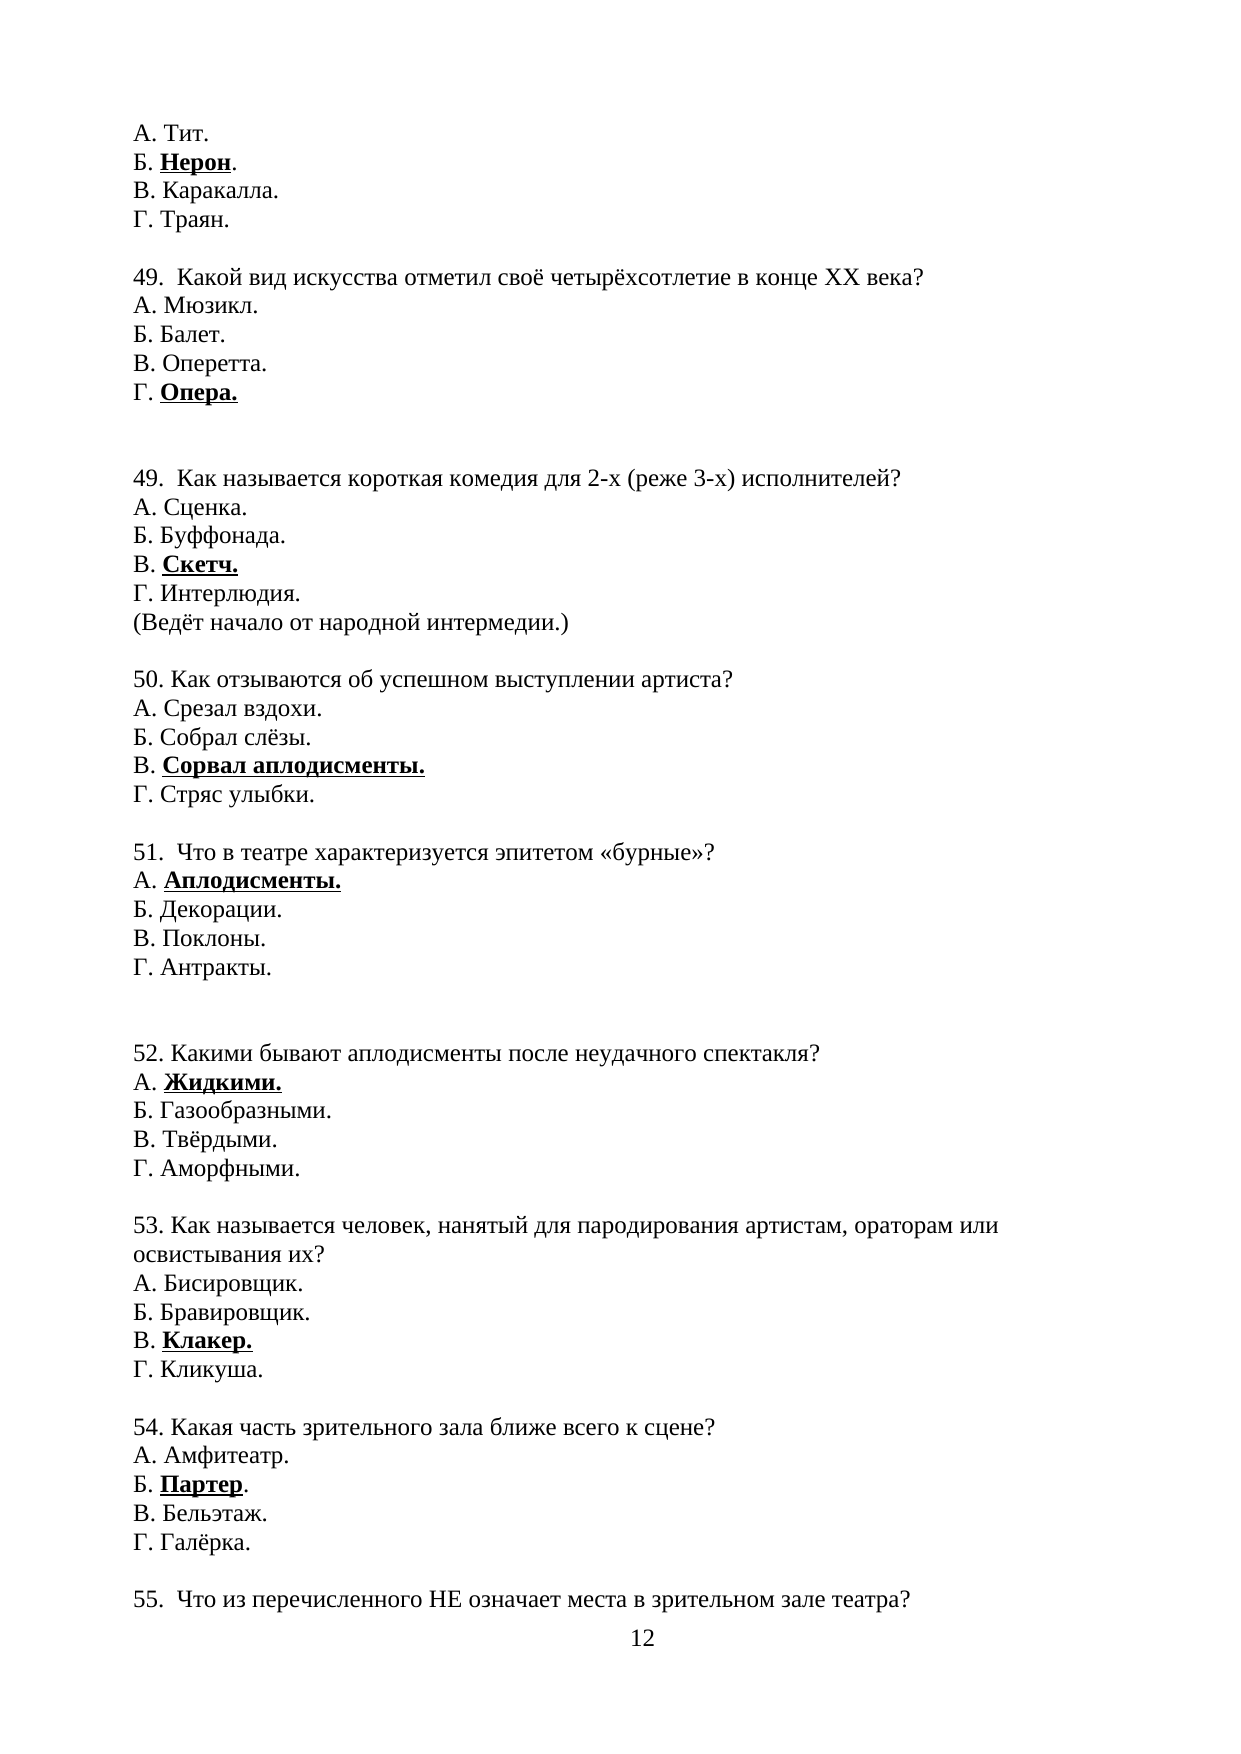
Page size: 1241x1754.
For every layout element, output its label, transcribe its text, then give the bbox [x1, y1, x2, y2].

text 49. Какой вид искусства отметил своё четырёхсотлетие в конце ХХ века? [133, 262, 1152, 291]
text Б. Буффонада. [133, 521, 1152, 549]
text А. Жидкими. [133, 1067, 1152, 1096]
text 54. Какая часть зрительного зала ближе всего к сцене? [133, 1412, 1152, 1441]
text Б. Газообразными. [133, 1096, 1152, 1124]
text (Ведёт начало от народной интермедии.) [133, 607, 1152, 636]
text Б. Собрал слёзы. [133, 722, 1152, 751]
text В. Твёрдыми. [133, 1124, 1152, 1153]
text В. Скетч. [133, 549, 1152, 578]
text В. Каракалла. [133, 176, 1152, 204]
text А. Срезал вздохи. [133, 693, 1152, 722]
text В. Оперетта. [133, 348, 1152, 377]
text Б. Партер. [133, 1469, 1152, 1498]
text Б. Бравировщик. [133, 1297, 1152, 1326]
text Б. Декорации. [133, 894, 1152, 923]
text А. Аплодисменты. [133, 866, 1152, 894]
text 49. Как называется короткая комедия для 2-х (реже 3-х) исполнителей? [133, 463, 1152, 492]
text Г. Кликуша. [133, 1354, 1152, 1383]
text В. Бельэтаж. [133, 1498, 1152, 1527]
text В. Сорвал аплодисменты. [133, 751, 1152, 779]
text А. Бисировщик. [133, 1268, 1152, 1297]
text Г. Интерлюдия. [133, 578, 1152, 607]
text Г. Галёрка. [133, 1527, 1152, 1556]
text А. Сценка. [133, 492, 1152, 521]
text А. Амфитеатр. [133, 1441, 1152, 1469]
text В. Поклоны. [133, 923, 1152, 952]
text 51. Что в театре характеризуется эпитетом «бурные»? [133, 837, 1152, 866]
text В. Клакер. [133, 1326, 1152, 1354]
text 50. Как отзываются об успешном выступлении артиста? [133, 664, 1152, 693]
text 52. Какими бывают аплодисменты после неудачного спектакля? [133, 1038, 1152, 1067]
text Г. Стряс улыбки. [133, 779, 1152, 808]
text Г. Траян. [133, 204, 1152, 233]
text 53. Как называется человек, нанятый для пародирования артистам, ораторам или освистывания их? [133, 1211, 1152, 1268]
text Г. Антракты. [133, 952, 1152, 981]
text А. Мюзикл. [133, 291, 1152, 319]
text 55. Что из перечисленного НЕ означает места в зрительном зале театра? [133, 1584, 1152, 1613]
text Г. Опера. [133, 377, 1152, 406]
text Б. Нерон. [133, 147, 1152, 176]
text Б. Балет. [133, 319, 1152, 348]
text Г. Аморфными. [133, 1153, 1152, 1182]
text А. Тит. [133, 118, 1152, 147]
